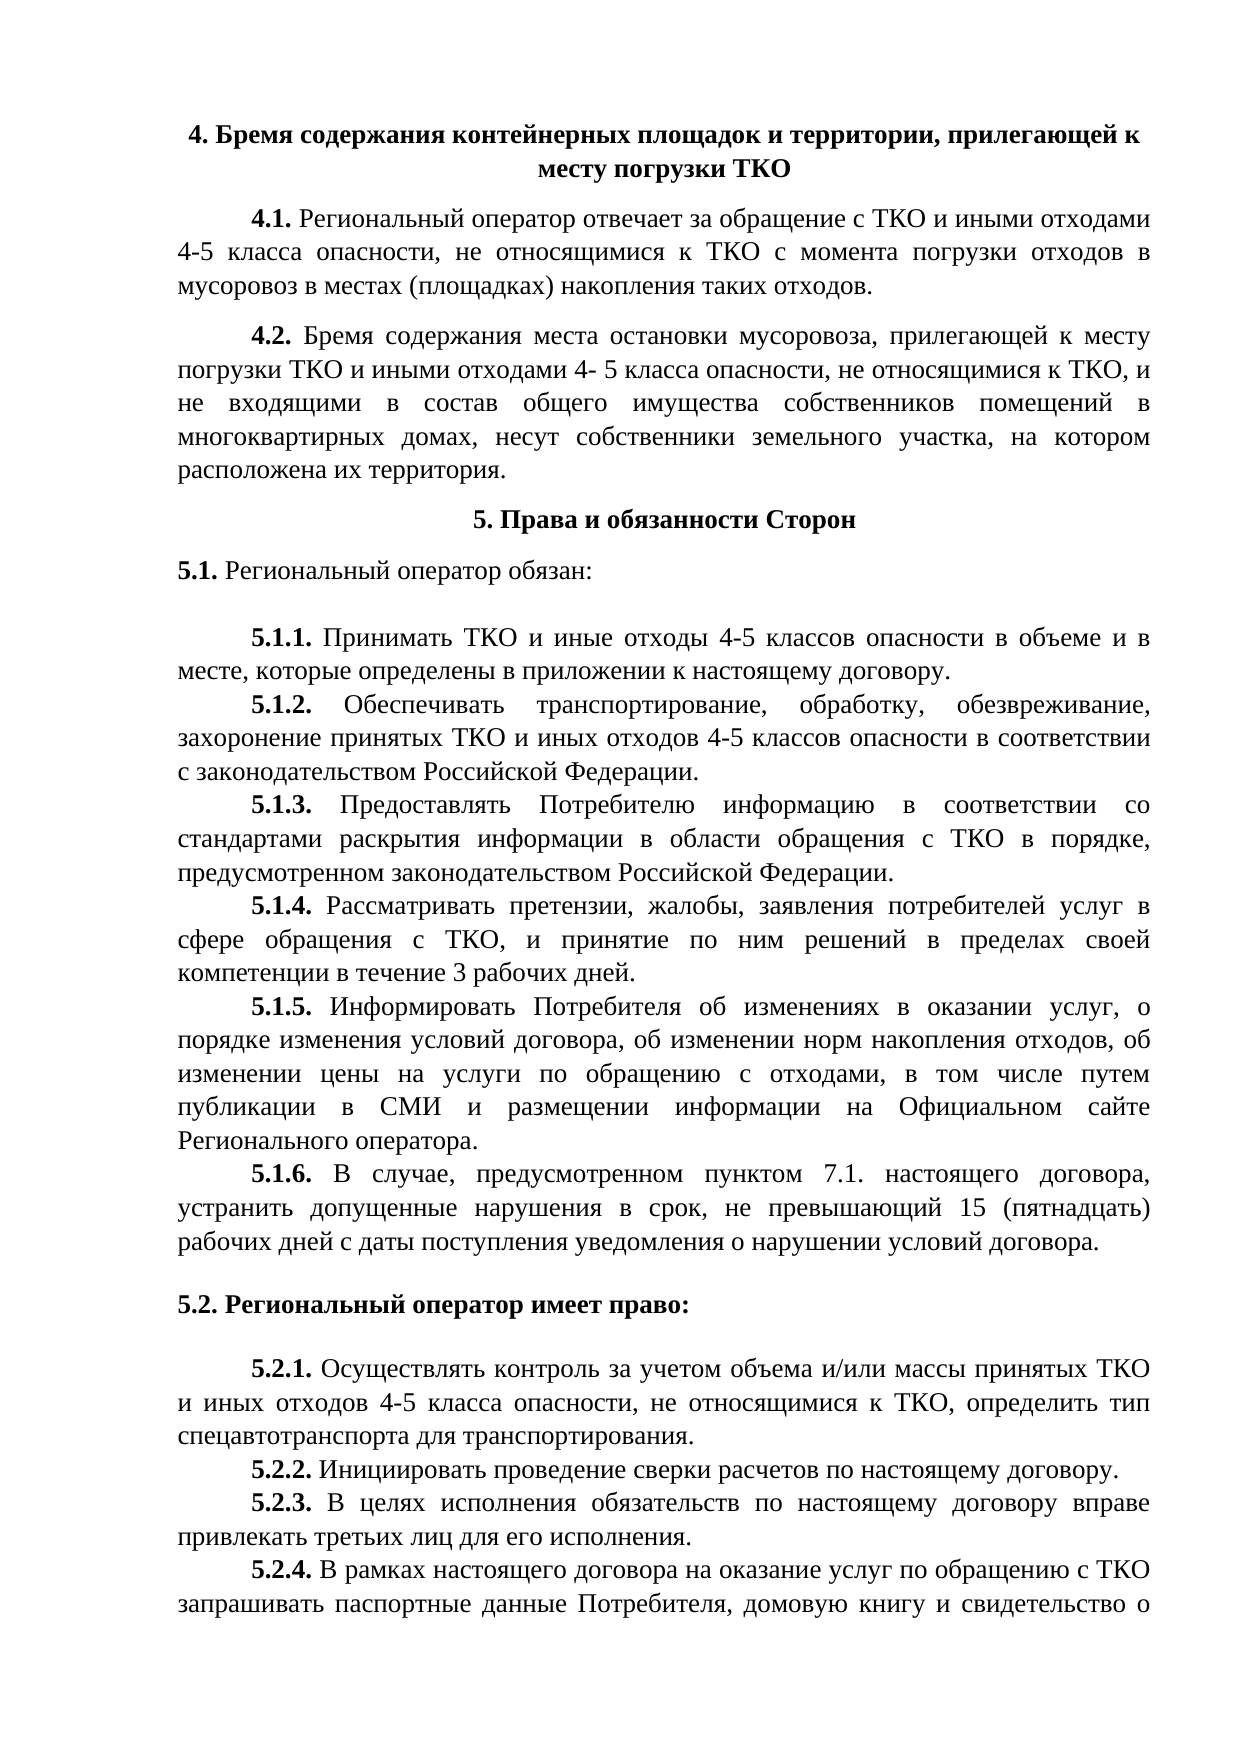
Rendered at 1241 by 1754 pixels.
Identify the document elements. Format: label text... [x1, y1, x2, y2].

text 5.2.1. Осуществлять контроль за учетом объема и/или массы принятых ТКО и иных отходов 4-5 класса опасности, не относящимися к ТКО, определить тип спецавтотранспорта для транспортирования. [177, 1352, 1152, 1451]
text 5.2.3. В целях исполнения обязательств по настоящему договору вправе привлекать третьих лиц для его исполнения. [177, 1486, 1152, 1551]
text 5.1. Региональный оператор обязан: [177, 554, 1152, 585]
text 5.1.4. Рассматривать претензии, жалобы, заявления потребителей услуг в сфере обращения с ТКО, и принятие по ним решений в пределах своей компетенции в течение 3 рабочих дней. [177, 889, 1152, 987]
text 4. Бремя содержания контейнерных площадок и территории, прилегающей к месту погрузки ТКО [177, 118, 1152, 183]
text 5.1.5. Информировать Потребителя об изменениях в оказании услуг, о порядке изменения условий договора, об изменении норм накопления отходов, об изменении цены на услуги по обращению с отходами, в том числе путем публикации в СМИ и размещении информации на Официальном сайте Регионального оператора. [177, 990, 1152, 1155]
text 5. Права и обязанности Сторон [177, 503, 1152, 535]
text 5.1.2. Обеспечивать транспортирование, обработку, обезвреживание, захоронение принятых ТКО и иных отходов 4-5 классов опасности в соответствии с законодательством Российской Федерации. [177, 688, 1152, 786]
text 5.1.1. Принимать ТКО и иные отходы 4-5 классов опасности в объеме и в месте, которые определены в приложении к настоящему договору. [177, 621, 1152, 686]
text 5.1.6. В случае, предусмотренном пунктом 7.1. настоящего договора, устранить допущенные нарушения в срок, не превышающий 15 (пятнадцать) рабочих дней с даты поступления уведомления о нарушении условий договора. [177, 1157, 1152, 1256]
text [177, 1553, 1152, 1618]
text 5.2.2. Инициировать проведение сверки расчетов по настоящему договору. [177, 1453, 1152, 1484]
text 5.1.3. Предоставлять Потребителю информацию в соответствии со стандартами раскрытия информации в области обращения с ТКО в порядке, предусмотренном законодательством Российской Федерации. [177, 788, 1152, 887]
text 4.1. Региональный оператор отвечает за обращение с ТКО и иными отходами 4-5 класса опасности, не относящимися к ТКО с момента погрузки отходов в мусоровоз в местах (площадках) накопления таких отходов. [177, 202, 1152, 300]
text 4.2. Бремя содержания места остановки мусоровоза, прилегающей к месту погрузки ТКО и иными отходами 4- 5 класса опасности, не относящимися к ТКО, и не входящими в состав общего имущества собственников помещений в многоквартирных домах, несут собственники земельного участка, на котором расположена их территория. [177, 319, 1152, 484]
text 5.2. Региональный оператор имеет право: [177, 1288, 1152, 1320]
